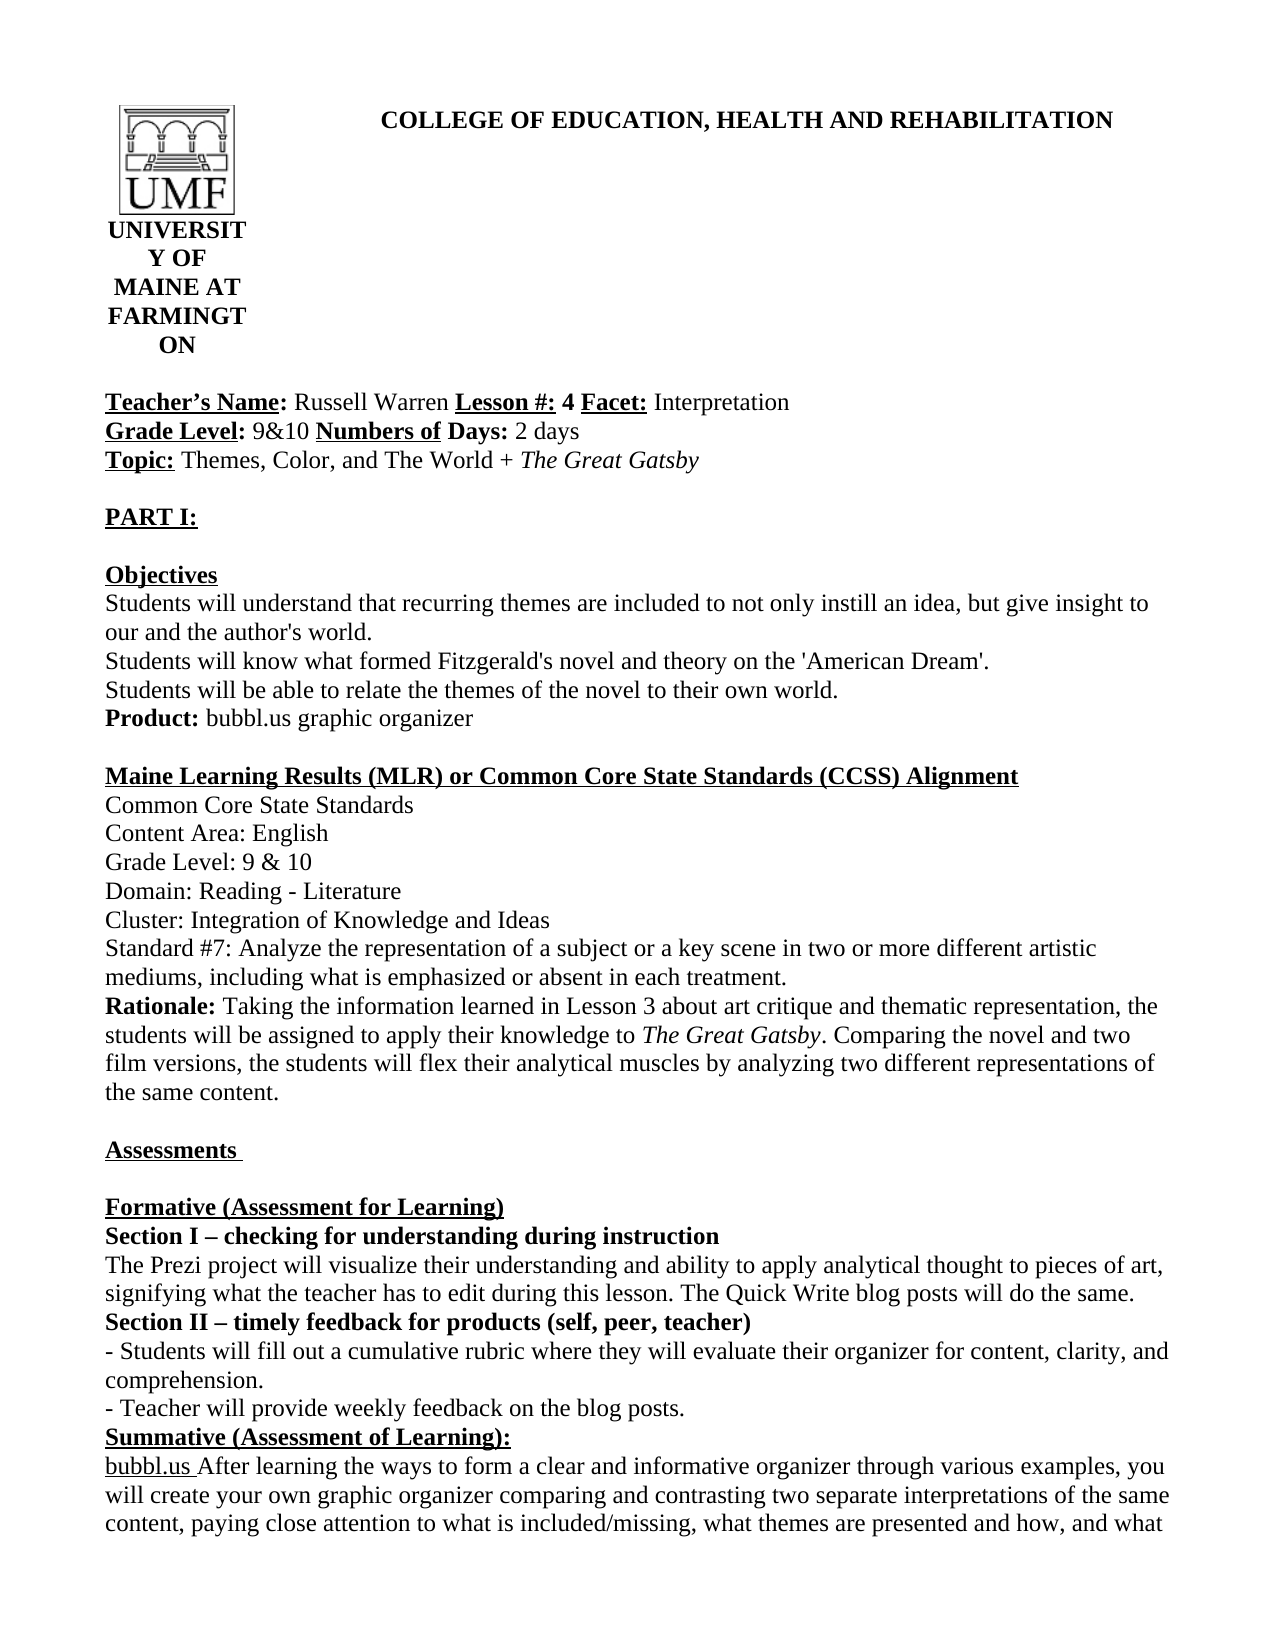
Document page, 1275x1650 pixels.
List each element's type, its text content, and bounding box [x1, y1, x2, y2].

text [105, 387, 1170, 1480]
picture [119, 105, 235, 215]
text COLLEGE OF EDUCATION, HEALTH AND REHABILITATION [324, 105, 1170, 134]
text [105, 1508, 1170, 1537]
